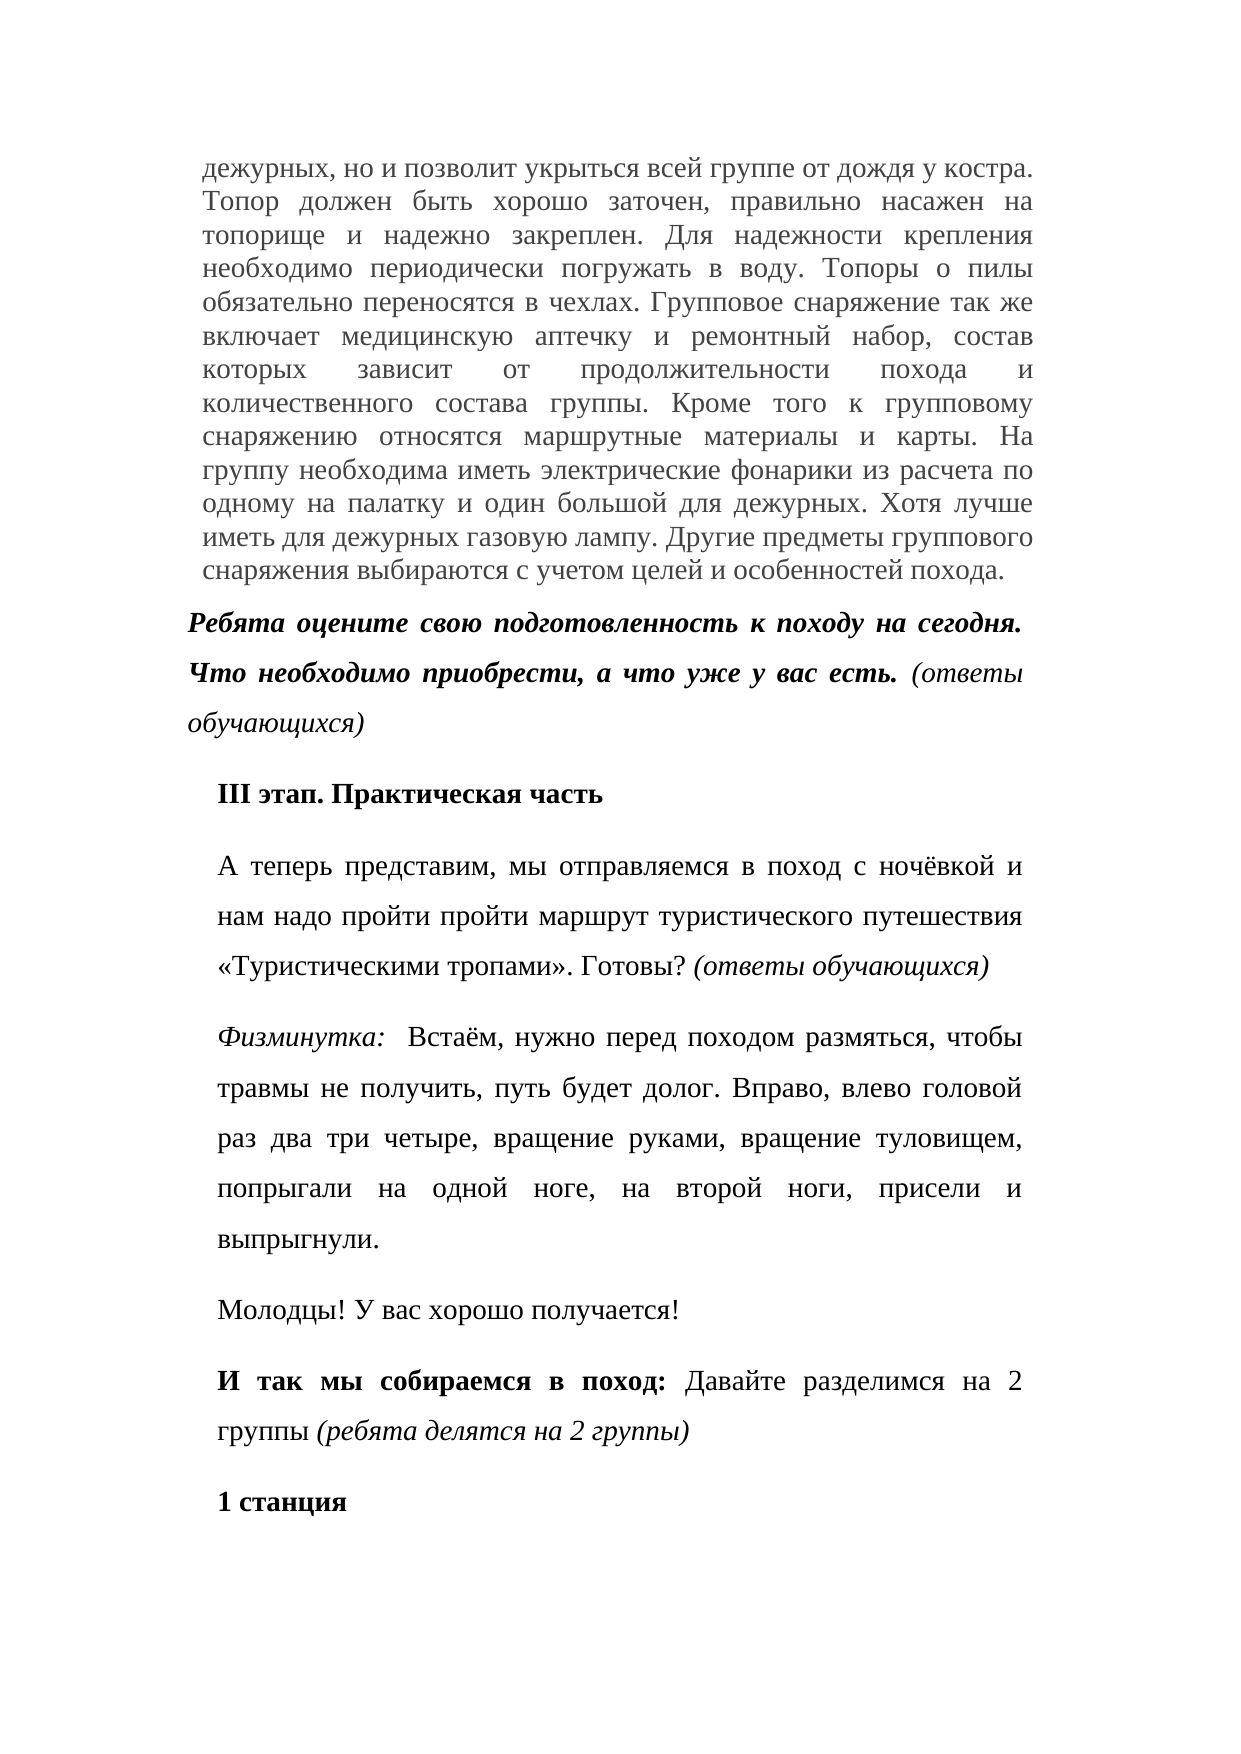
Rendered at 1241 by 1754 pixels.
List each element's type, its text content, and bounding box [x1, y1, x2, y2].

text Ребята оцените свою подготовленность к походу на сегодня. Что необходимо приобрести, а что уже у вас есть. (ответы обучающихся) [187, 605, 1023, 739]
text И так мы собираемся в поход: Давайте разделимся на 2 группы (ребята делятся на 2 группы) [217, 1363, 1023, 1447]
text Физминутка: Встаём, нужно перед походом размяться, чтобы травмы не получить, путь будет долог. Вправо, влево головой раз два три четыре, вращение руками, вращение туловищем, попрыгали на одной ноге, на второй ноги, присели и выпрыгнули. [217, 1019, 1023, 1254]
text Молодцы! У вас хорошо получается! [217, 1292, 1023, 1325]
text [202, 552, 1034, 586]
text А теперь представим, мы отправляемся в поход с ночёвкой и нам надо пройти пройти маршрут туристического путешествия «Туристическими тропами». Готовы? (ответы обучающихся) [217, 848, 1023, 982]
text 1 станция [217, 1484, 1023, 1518]
text III этап. Практическая часть [217, 777, 1023, 810]
